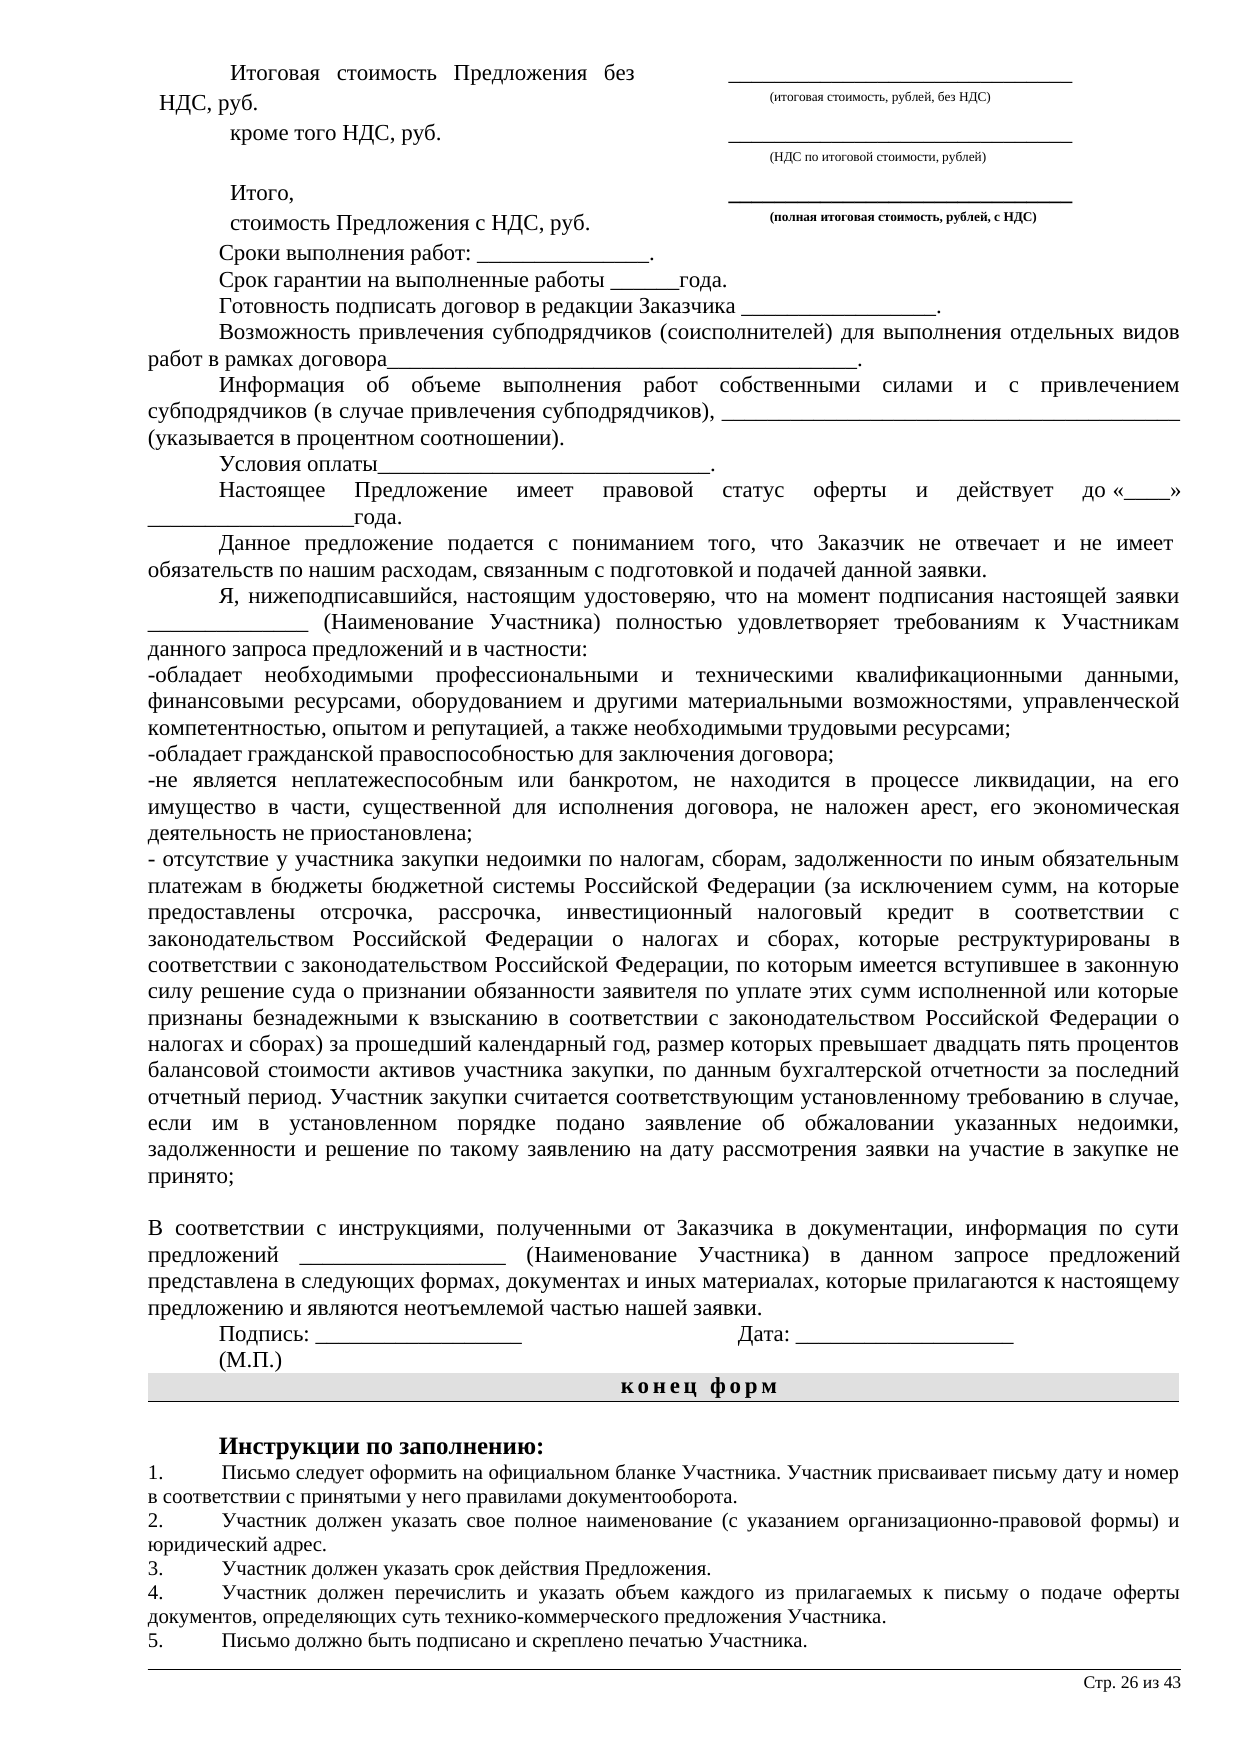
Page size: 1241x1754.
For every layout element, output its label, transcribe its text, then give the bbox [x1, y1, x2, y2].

list Участник должен указать свое полное наименование (с указанием организационно-правовой формы) и юридический адрес. [148, 1508, 1181, 1556]
table_header ______________________________ (итоговая стоимость, рублей, без НДС) [646, 59, 1115, 119]
list Участник должен перечислить и указать объем каждого из прилагаемых к письму о подаче оферты документов, определяющих суть технико-коммерческого предложения Участника. [148, 1580, 1181, 1628]
text Подпись: __________________ Дата: ___________________ [148, 1320, 1181, 1346]
text -не является неплатежеспособным или банкротом, не находится в процессе ликвидации, на его имущество в части, существенной для исполнения договора, не наложен арест, его экономическая деятельность не приостановлена; [148, 766, 1181, 846]
text -обладает необходимыми профессиональными и техническими квалификационными данными, финансовыми ресурсами, оборудованием и другими материальными возможностями, управленческой компетентностью, опытом и репутацией, а также необходимыми трудовыми ресурсами; [148, 661, 1181, 740]
text Инструкции по заполнению: [148, 1431, 1181, 1459]
text Условия оплаты_____________________________. [148, 450, 1181, 477]
text Я, нижеподписавшийся, настоящим удостоверяю, что на момент подписания настоящей заявки ______________ (Наименование Участника) полностью удовлетворяет требованиям к Участникам данного запроса предложений и в частности: [148, 582, 1181, 661]
text Готовность подписать договор в редакции Заказчика _________________. [148, 292, 1181, 318]
text конец форм [148, 1373, 1179, 1401]
table_header Итоговая стоимость Предложения без НДС, руб. [148, 59, 646, 119]
text Сроки выполнения работ: _______________. [148, 239, 1181, 266]
text Информация об объеме выполнения работ собственными силами и с привлечением субподрядчиков (в случае привлечения субподрядчиков), ________________________________________ (указывается в процентном соотношении). [148, 371, 1181, 450]
text -обладает гражданской правоспособностью для заключения договора; [148, 740, 1181, 766]
text Возможность привлечения субподрядчиков (соисполнителей) для выполнения отдельных видов работ в рамках договора_________________________________________. [148, 318, 1181, 371]
table_cell ______________________________ (полная итоговая стоимость, рублей, с НДС) [646, 179, 1115, 239]
list Участник должен указать срок действия Предложения. [148, 1556, 1181, 1580]
table_cell ______________________________ (НДС по итоговой стоимости, рублей) [646, 119, 1115, 179]
text В соответствии с инструкциями, полученными от Заказчика в документации, информация по сути предложений __________________ (Наименование Участника) в данном запросе предложений представлена в следующих формах, документах и иных материалах, которые прилагаются к настоящему предложению и являются неотъемлемой частью нашей заявки. [148, 1214, 1181, 1320]
list Письмо должно быть подписано и скреплено печатью Участника. [148, 1628, 1181, 1652]
table_cell Итого, стоимость Предложения с НДС, руб. [148, 179, 646, 239]
text (М.П.) [148, 1346, 1181, 1373]
text Данное предложение подается с пониманием того, что Заказчик не отвечает и не имеет обязательств по нашим расходам, связанным с подготовкой и подачей данной заявки. [148, 529, 1175, 582]
text - отсутствие у участника закупки недоимки по налогам, сборам, задолженности по иным обязательным платежам в бюджеты бюджетной системы Российской Федерации (за исключением сумм, на которые предоставлены отсрочка, рассрочка, инвестиционный налоговый кредит в соответствии с законодательством Российской Федерации о налогах и сборах, которые реструктурированы в соответствии с законодательством Российской Федерации, по которым имеется вступившее в законную силу решение суда о признании обязанности заявителя по уплате этих сумм исполненной или которые признаны безнадежными к взысканию в соответствии с законодательством Российской Федерации о налогах и сборах) за прошедший календарный год, размер которых превышает двадцать пять процентов балансовой стоимости активов участника закупки, по данным бухгалтерской отчетности за последний отчетный период. Участник закупки считается соответствующим установленному требованию в случае, если им в установленном порядке подано заявление об обжаловании указанных недоимки, задолженности и решение по такому заявлению на дату рассмотрения заявки на участие в закупке не принято; [148, 846, 1181, 1188]
table_cell кроме того НДС, руб. [148, 119, 646, 179]
text Настоящее Предложение имеет правовой статус оферты и действует до «____» __________________года. [148, 477, 1181, 529]
text Срок гарантии на выполненные работы ______года. [148, 266, 1181, 292]
list Письмо следует оформить на официальном бланке Участника. Участник присваивает письму дату и номер в соответствии с принятыми у него правилами документооборота. [148, 1459, 1181, 1508]
